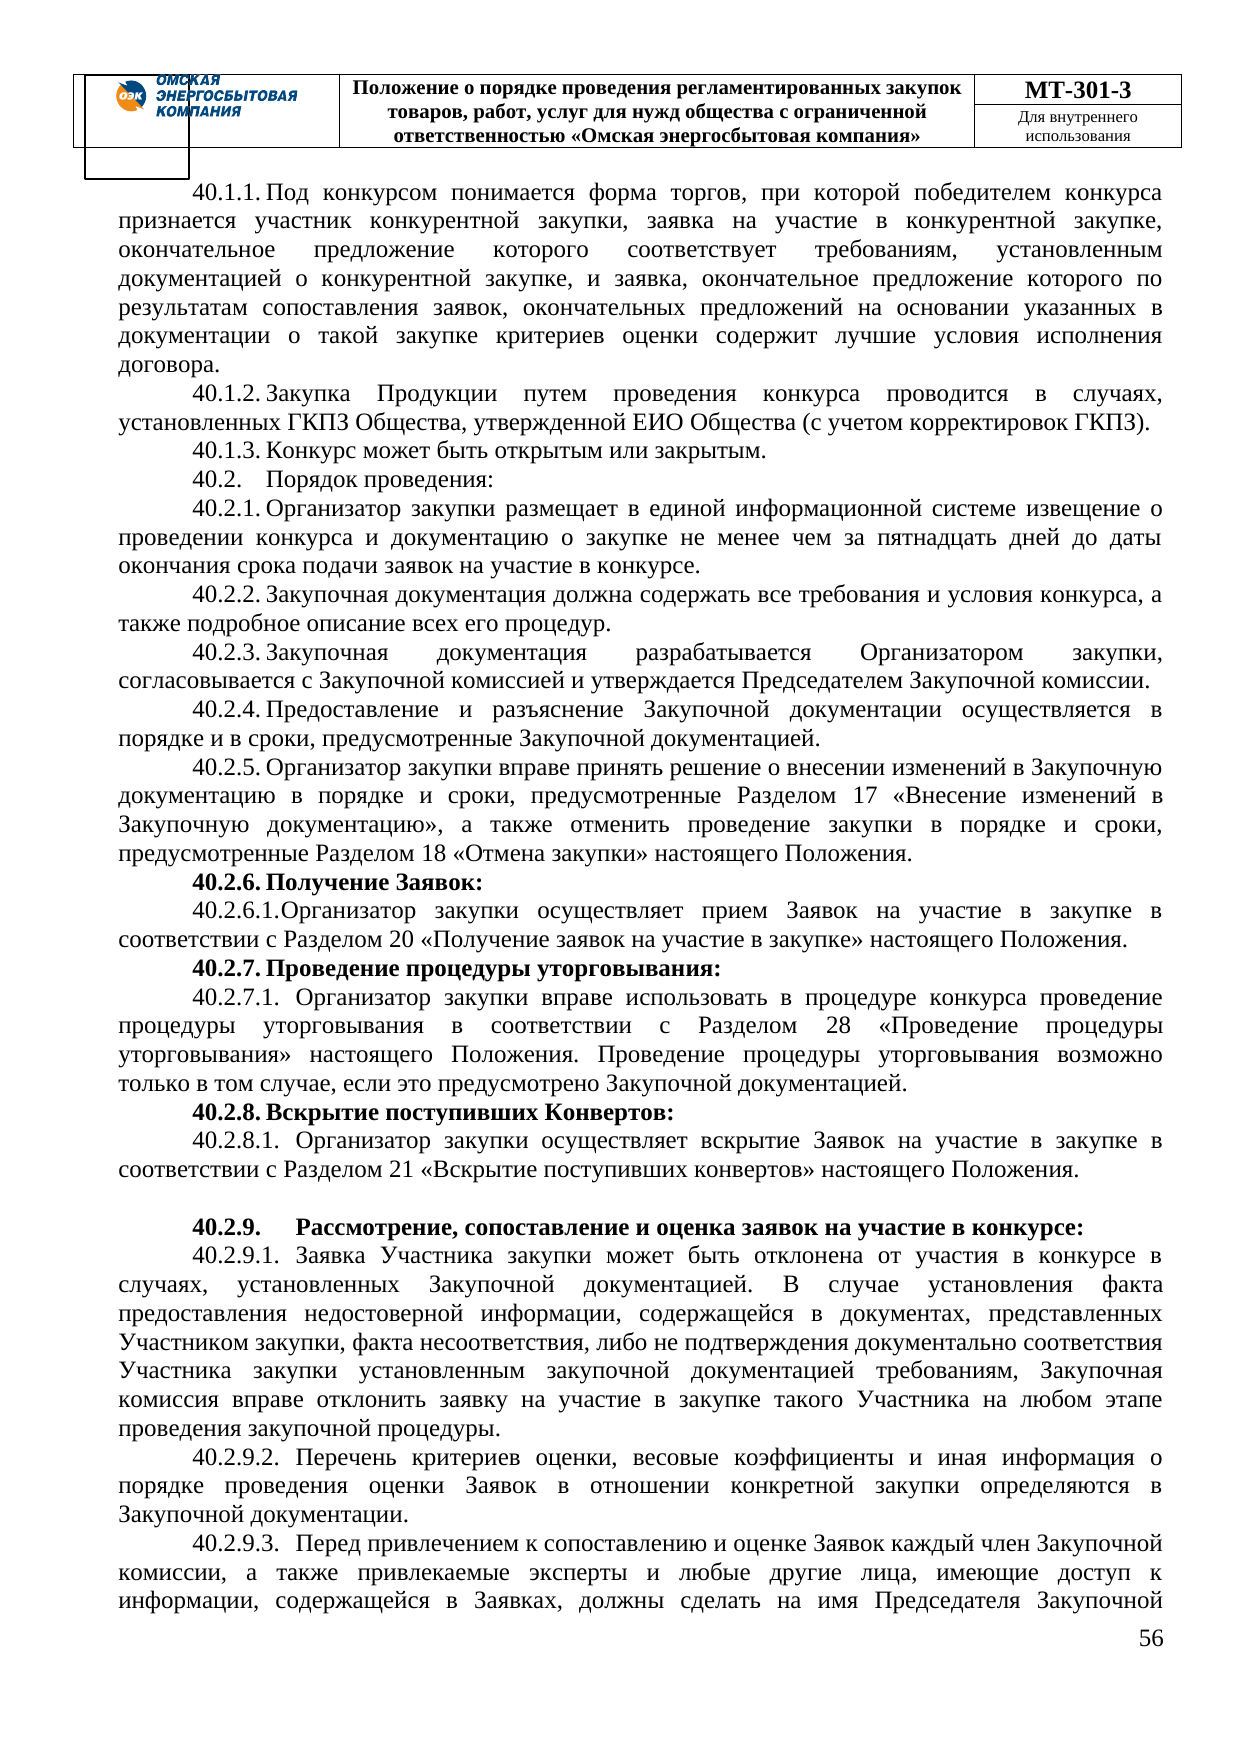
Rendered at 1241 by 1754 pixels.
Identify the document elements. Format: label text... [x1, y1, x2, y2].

picture [116, 74, 298, 117]
list Конкурс может быть открытым или закрытым. [118, 436, 1163, 464]
list Организатор закупки размещает в единой информационной системе извещение о проведении конкурса и документацию о закупке не менее чем за пятнадцать дней до даты окончания срока подачи заявок на участие в конкурсе. [118, 493, 1163, 579]
list Вскрытие поступивших Конвертов: [118, 1097, 1163, 1126]
list Получение Заявок: [118, 867, 1163, 896]
list Порядок проведения: [118, 464, 1163, 493]
list Закупка Продукции путем проведения конкурса проводится в случаях, установленных ГКПЗ Общества, утвержденной ЕИО Общества (с учетом корректировок ГКПЗ). [118, 378, 1163, 436]
list Организатор закупки осуществляет прием Заявок на участие в закупке в соответствии с Разделом 20 «Получение заявок на участие в закупке» настоящего Положения. [118, 896, 1163, 953]
list Организатор закупки вправе принять решение о внесении изменений в Закупочную документацию в порядке и сроки, предусмотренные Разделом 17 «Внесение изменений в Закупочную документацию», а также отменить проведение закупки в порядке и сроки, предусмотренные Разделом 18 «Отмена закупки» настоящего Положения. [118, 752, 1163, 867]
list Перечень критериев оценки, весовые коэффициенты и иная информация о порядке проведения оценки Заявок в отношении конкретной закупки определяются в Закупочной документации. [118, 1442, 1163, 1528]
list Закупочная документация разрабатывается Организатором закупки, согласовывается с Закупочной комиссией и утверждается Председателем Закупочной комиссии. [118, 637, 1163, 694]
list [118, 1528, 1163, 1614]
list Рассмотрение, сопоставление и оценка заявок на участие в конкурсе: [118, 1212, 1163, 1241]
list Организатор закупки осуществляет вскрытие Заявок на участие в закупке в соответствии с Разделом 21 «Вскрытие поступивших конвертов» настоящего Положения. [118, 1126, 1163, 1183]
list Заявка Участника закупки может быть отклонена от участия в конкурсе в случаях, установленных Закупочной документацией. В случае установления факта предоставления недостоверной информации, содержащейся в документах, представленных Участником закупки, факта несоответствия, либо не подтверждения документально соответствия Участника закупки установленным закупочной документацией требованиям, Закупочная комиссия вправе отклонить заявку на участие в закупке такого Участника на любом этапе проведения закупочной процедуры. [118, 1241, 1163, 1442]
list Организатор закупки вправе использовать в процедуре конкурса проведение процедуры уторговывания в соответствии с Разделом 28 «Проведение процедуры уторговывания» настоящего Положения. Проведение процедуры уторговывания возможно только в том случае, если это предусмотрено Закупочной документацией. [118, 982, 1163, 1097]
list Проведение процедуры уторговывания: [118, 953, 1163, 982]
list Закупочная документация должна содержать все требования и условия конкурса, а также подробное описание всех его процедур. [118, 579, 1163, 637]
list Предоставление и разъяснение Закупочной документации осуществляется в порядке и в сроки, предусмотренные Закупочной документацией. [118, 694, 1163, 752]
list Под конкурсом понимается форма торгов, при которой победителем конкурса признается участник конкурентной закупки, заявка на участие в конкурентной закупке, окончательное предложение которого соответствует требованиям, установленным документацией о конкурентной закупке, и заявка, окончательное предложение которого по результатам сопоставления заявок, окончательных предложений на основании указанных в документации о такой закупке критериев оценки содержит лучшие условия исполнения договора. [118, 177, 1163, 378]
